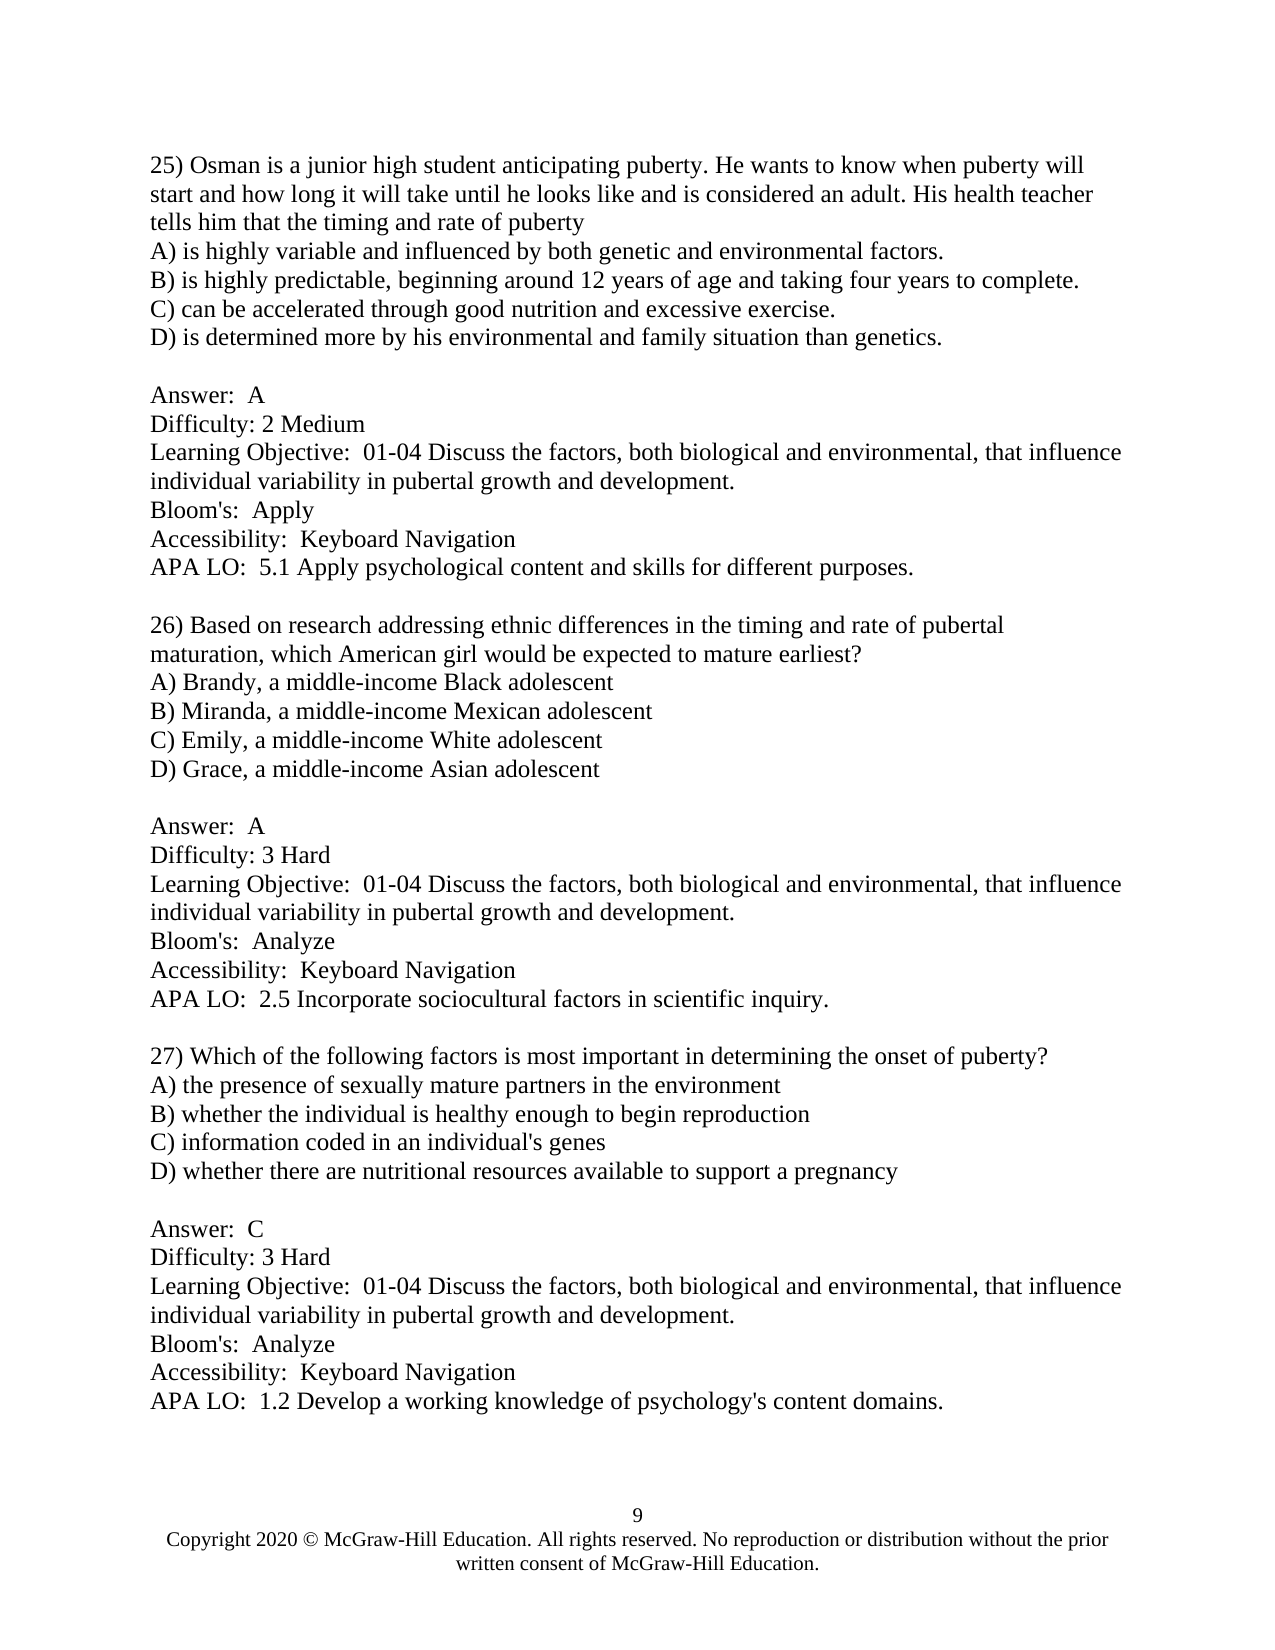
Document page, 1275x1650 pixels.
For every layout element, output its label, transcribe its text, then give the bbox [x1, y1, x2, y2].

text Difficulty: 3 Hard [150, 1242, 1125, 1271]
text D) whether there are nutritional resources available to support a pregnancy [150, 1156, 1125, 1185]
text D) Grace, a middle-income Asian adolescent [150, 754, 1125, 782]
text A) is highly variable and influenced by both genetic and environmental factors. [150, 236, 1125, 265]
text Answer: C [150, 1214, 1125, 1242]
text 26) Based on research addressing ethnic differences in the timing and rate of pubertal maturation, which American girl would be expected to mature earliest? [150, 610, 1125, 667]
text Difficulty: 3 Hard [150, 840, 1125, 869]
text C) can be accelerated through good nutrition and excessive exercise. [150, 294, 1125, 322]
text APA LO: 1.2 Develop a working knowledge of psychology's content domains. [150, 1386, 1125, 1415]
text C) information coded in an individual's genes [150, 1127, 1125, 1156]
text 27) Which of the following factors is most important in determining the onset of puberty? [150, 1041, 1125, 1070]
text Bloom's: Analyze [150, 926, 1125, 955]
text Accessibility: Keyboard Navigation [150, 1357, 1125, 1386]
text APA LO: 5.1 Apply psychological content and skills for different purposes. [150, 552, 1125, 581]
text Answer: A [150, 811, 1125, 840]
text B) whether the individual is healthy enough to begin reproduction [150, 1099, 1125, 1127]
text 25) Osman is a junior high student anticipating puberty. He wants to know when puberty will start and how long it will take until he looks like and is considered an adult. His health teacher tells him that the timing and rate of puberty [150, 150, 1125, 236]
text D) is determined more by his environmental and family situation than genetics. [150, 322, 1125, 351]
text A) the presence of sexually mature partners in the environment [150, 1070, 1125, 1099]
text Answer: A [150, 380, 1125, 409]
text A) Brandy, a middle-income Black adolescent [150, 667, 1125, 696]
text APA LO: 2.5 Incorporate sociocultural factors in scientific inquiry. [150, 984, 1125, 1012]
text C) Emily, a middle-income White adolescent [150, 725, 1125, 754]
text Bloom's: Analyze [150, 1329, 1125, 1357]
text B) is highly predictable, beginning around 12 years of age and taking four years to complete. [150, 265, 1125, 294]
text B) Miranda, a middle-income Mexican adolescent [150, 696, 1125, 725]
text Difficulty: 2 Medium [150, 409, 1125, 437]
text Accessibility: Keyboard Navigation [150, 524, 1125, 552]
text Bloom's: Apply [150, 495, 1125, 524]
text Accessibility: Keyboard Navigation [150, 955, 1125, 984]
